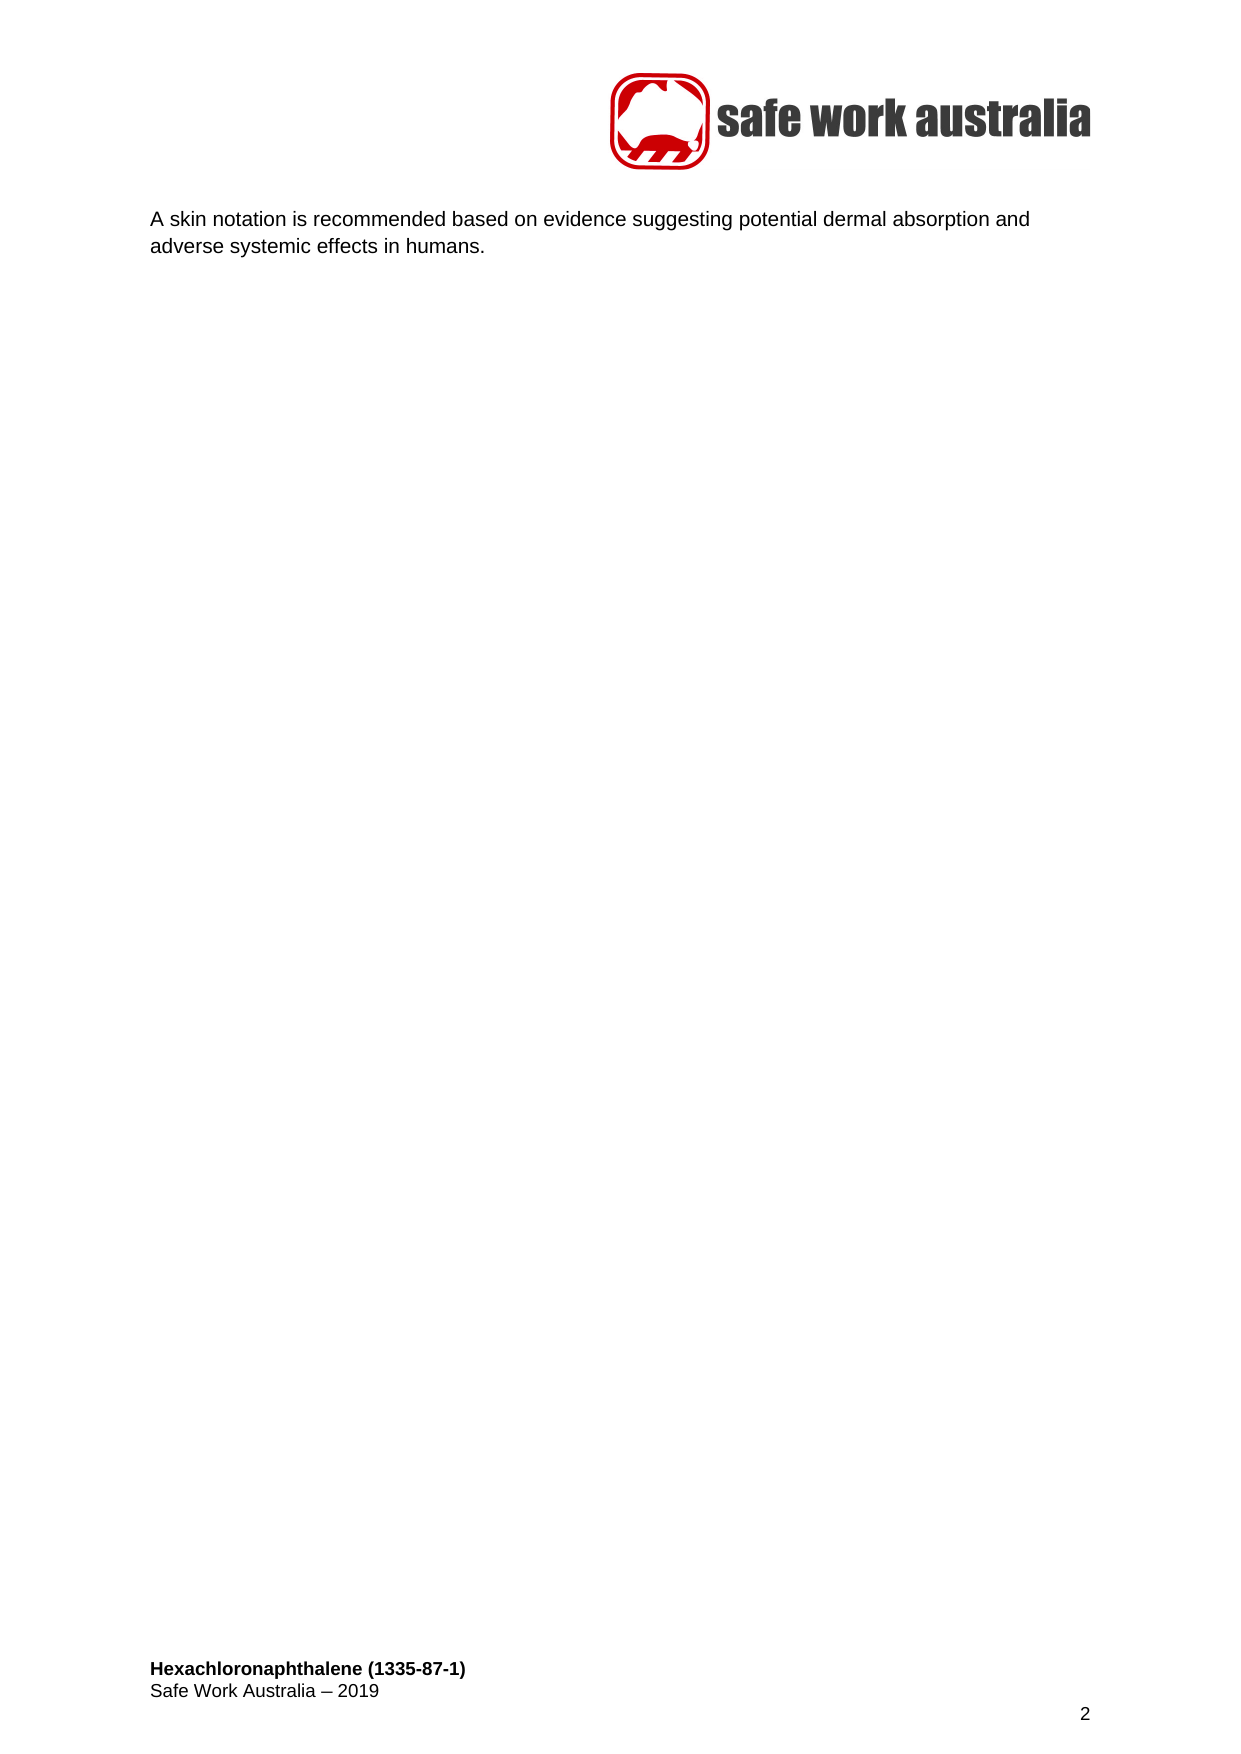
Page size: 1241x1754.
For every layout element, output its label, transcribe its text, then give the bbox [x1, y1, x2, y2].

text A skin notation is recommended based on evidence suggesting potential dermal absorption and adverse systemic effects in humans. [150, 207, 1090, 258]
picture [607, 73, 1091, 170]
